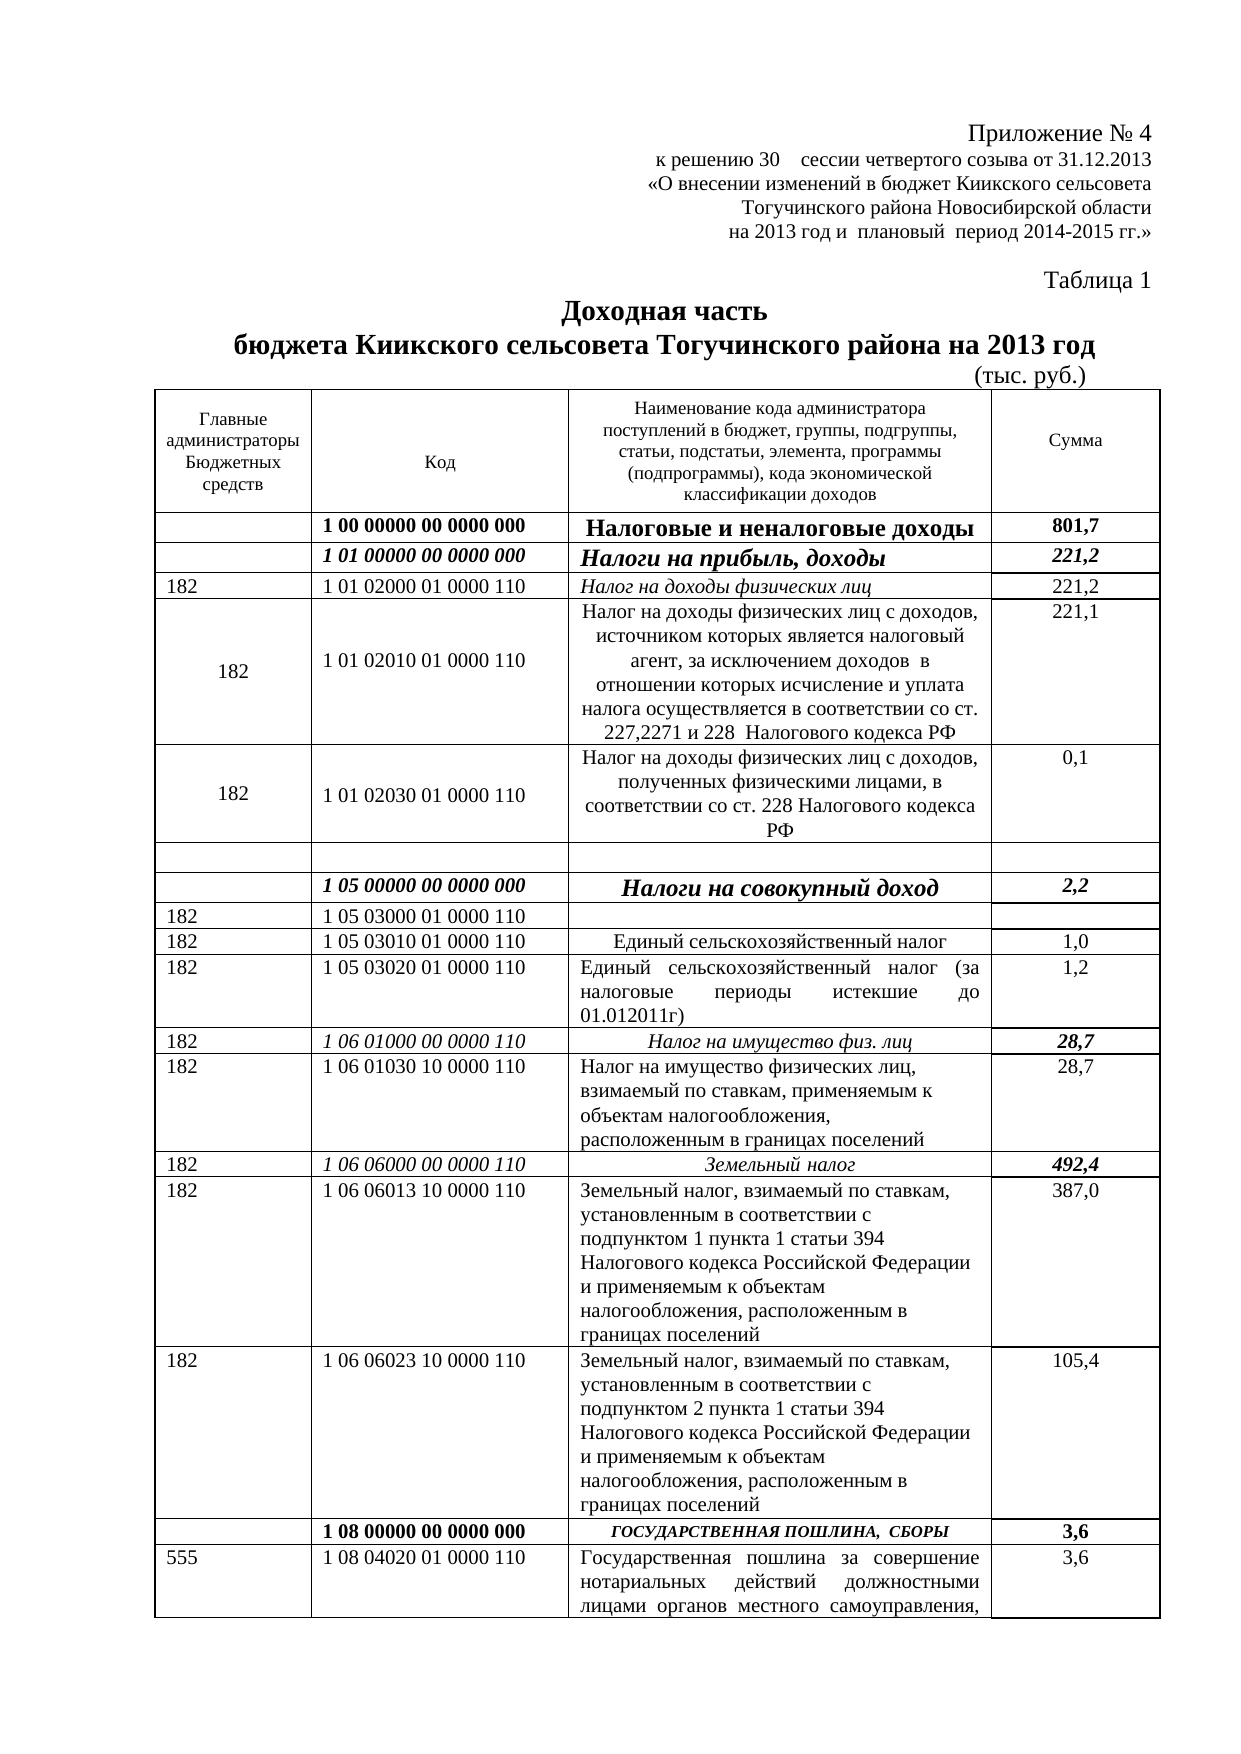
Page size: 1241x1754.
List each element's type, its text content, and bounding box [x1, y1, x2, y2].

text (тыс. руб.) [177, 361, 1152, 389]
table_cell ГОСУДАРСТВЕННАЯ ПОШЛИНА, СБОРЫ [569, 1519, 991, 1543]
table_cell Налоговые и неналоговые доходы [569, 513, 991, 542]
table_header Главные администраторы Бюджетных средств [156, 390, 311, 512]
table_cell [569, 1545, 991, 1617]
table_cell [312, 1545, 568, 1617]
table_cell 492,4 [992, 1152, 1159, 1176]
table_header Наименование кода администратора поступлений в бюджет, группы, подгруппы, статьи, подстатьи, элемента, программы (подпрограммы), кода экономической классификации доходов [569, 390, 991, 512]
table_cell 28,7 [992, 1029, 1159, 1053]
table_header Код [312, 390, 568, 512]
table_cell 182 [156, 955, 311, 1027]
table_cell Налоги на совокупный доход [569, 873, 991, 902]
table_cell 221,2 [992, 543, 1159, 572]
table_cell 182 [156, 599, 311, 744]
table_cell 182 [156, 903, 311, 928]
table_cell [992, 904, 1159, 928]
table_cell 1 05 00000 00 0000 000 [312, 873, 568, 902]
table_cell Налог на имущество физических лиц, взимаемый по ставкам, применяемым к объектам налогообложения, расположенным в границах поселений [569, 1054, 991, 1151]
text бюджета Киикского сельсовета Тогучинского района на 2013 год [177, 327, 1152, 361]
table_cell Земельный налог, взимаемый по ставкам, установленным в соответствии с подпунктом 2 пункта 1 статьи 394 Налогового кодекса Российской Федерации и применяемым к объектам налогообложения, расположенным в границах поселений [569, 1347, 991, 1518]
table_cell 1,0 [992, 930, 1159, 953]
table_cell 387,0 [992, 1178, 1159, 1346]
table_cell Налог на имущество физ. лиц [569, 1028, 991, 1053]
table_cell 3,6 [992, 1520, 1159, 1543]
table_cell Налог на доходы физических лиц с доходов, полученных физическими лицами, в соответствии со ст. 228 Налогового кодекса РФ [569, 745, 991, 842]
table_cell 1 01 02030 01 0000 110 [312, 745, 568, 842]
table_cell 182 [156, 1054, 311, 1151]
table_cell 182 [156, 745, 311, 842]
table_cell 182 [156, 1152, 311, 1176]
table_cell [156, 843, 311, 872]
table_cell [156, 513, 311, 542]
table_cell Налог на доходы физических лиц с доходов, источником которых является налоговый агент, за исключением доходов в отношении которых исчисление и уплата налога осуществляется в соответствии со ст. 227,2271 и 228 Налогового кодекса РФ [569, 599, 991, 744]
table_cell 1 01 00000 00 0000 000 [312, 543, 568, 572]
table_header Сумма [992, 390, 1159, 512]
table_cell [312, 843, 568, 872]
table_cell 1 06 01000 00 0000 110 [312, 1028, 568, 1053]
table_cell 1 01 02010 01 0000 110 [312, 599, 568, 744]
table_cell [569, 903, 991, 928]
table_cell 801,7 [992, 513, 1159, 542]
text «О внесении изменений в бюджет Киикского сельсовета [177, 171, 1152, 195]
text на 2013 год и плановый период 2014-2015 гг.» [177, 219, 1152, 243]
table_cell 1 05 03000 01 0000 110 [312, 903, 568, 928]
table_cell 1 06 06023 10 0000 110 [312, 1347, 568, 1518]
table_cell 1 05 03020 01 0000 110 [312, 955, 568, 1027]
table_cell Налог на доходы физических лиц [569, 573, 991, 598]
table_cell 182 [156, 1177, 311, 1346]
table_cell 1 08 00000 00 0000 000 [312, 1519, 568, 1543]
text Таблица 1 [177, 265, 1152, 293]
table_cell [156, 1519, 311, 1543]
table_cell 182 [156, 1028, 311, 1053]
table_cell 1 00 00000 00 0000 000 [312, 513, 568, 542]
table_cell 1 06 01030 10 0000 110 [312, 1054, 568, 1151]
table_cell 182 [156, 573, 311, 598]
table_cell 2,2 [992, 873, 1159, 902]
table_cell Единый сельскохозяйственный налог [569, 929, 991, 953]
table_cell 28,7 [992, 1055, 1159, 1151]
table_cell [992, 843, 1159, 872]
table_cell Земельный налог, взимаемый по ставкам, установленным в соответствии с подпунктом 1 пункта 1 статьи 394 Налогового кодекса Российской Федерации и применяемым к объектам налогообложения, расположенным в границах поселений [569, 1177, 991, 1346]
table_cell 182 [156, 929, 311, 953]
table_cell 221,1 [992, 600, 1159, 744]
text Тогучинского района Новосибирской области [177, 195, 1152, 219]
table_cell 3,6 [992, 1545, 1159, 1617]
table_cell 221,2 [992, 574, 1159, 598]
text Доходная часть [177, 293, 1152, 327]
table_cell Налоги на прибыль, доходы [569, 543, 991, 572]
table_cell 0,1 [992, 745, 1159, 842]
table_cell [156, 543, 311, 572]
table_cell 105,4 [992, 1348, 1159, 1518]
table_cell Единый сельскохозяйственный налог (за налоговые периоды истекшие до 01.012011г) [569, 955, 991, 1027]
text Приложение № 4 к решению 30 сессии четвертого созыва от 31.12.2013 [177, 118, 1152, 171]
table_cell 1 01 02000 01 0000 110 [312, 573, 568, 598]
table_cell 1 05 03010 01 0000 110 [312, 929, 568, 953]
table_cell 1 06 06000 00 0000 110 [312, 1152, 568, 1176]
table_cell 1,2 [992, 955, 1159, 1027]
table_cell [569, 843, 991, 872]
table_cell 1 06 06013 10 0000 110 [312, 1177, 568, 1346]
table_cell 555 [156, 1545, 311, 1617]
table_cell [156, 873, 311, 902]
table_cell Земельный налог [569, 1152, 991, 1176]
table_cell 182 [156, 1347, 311, 1518]
